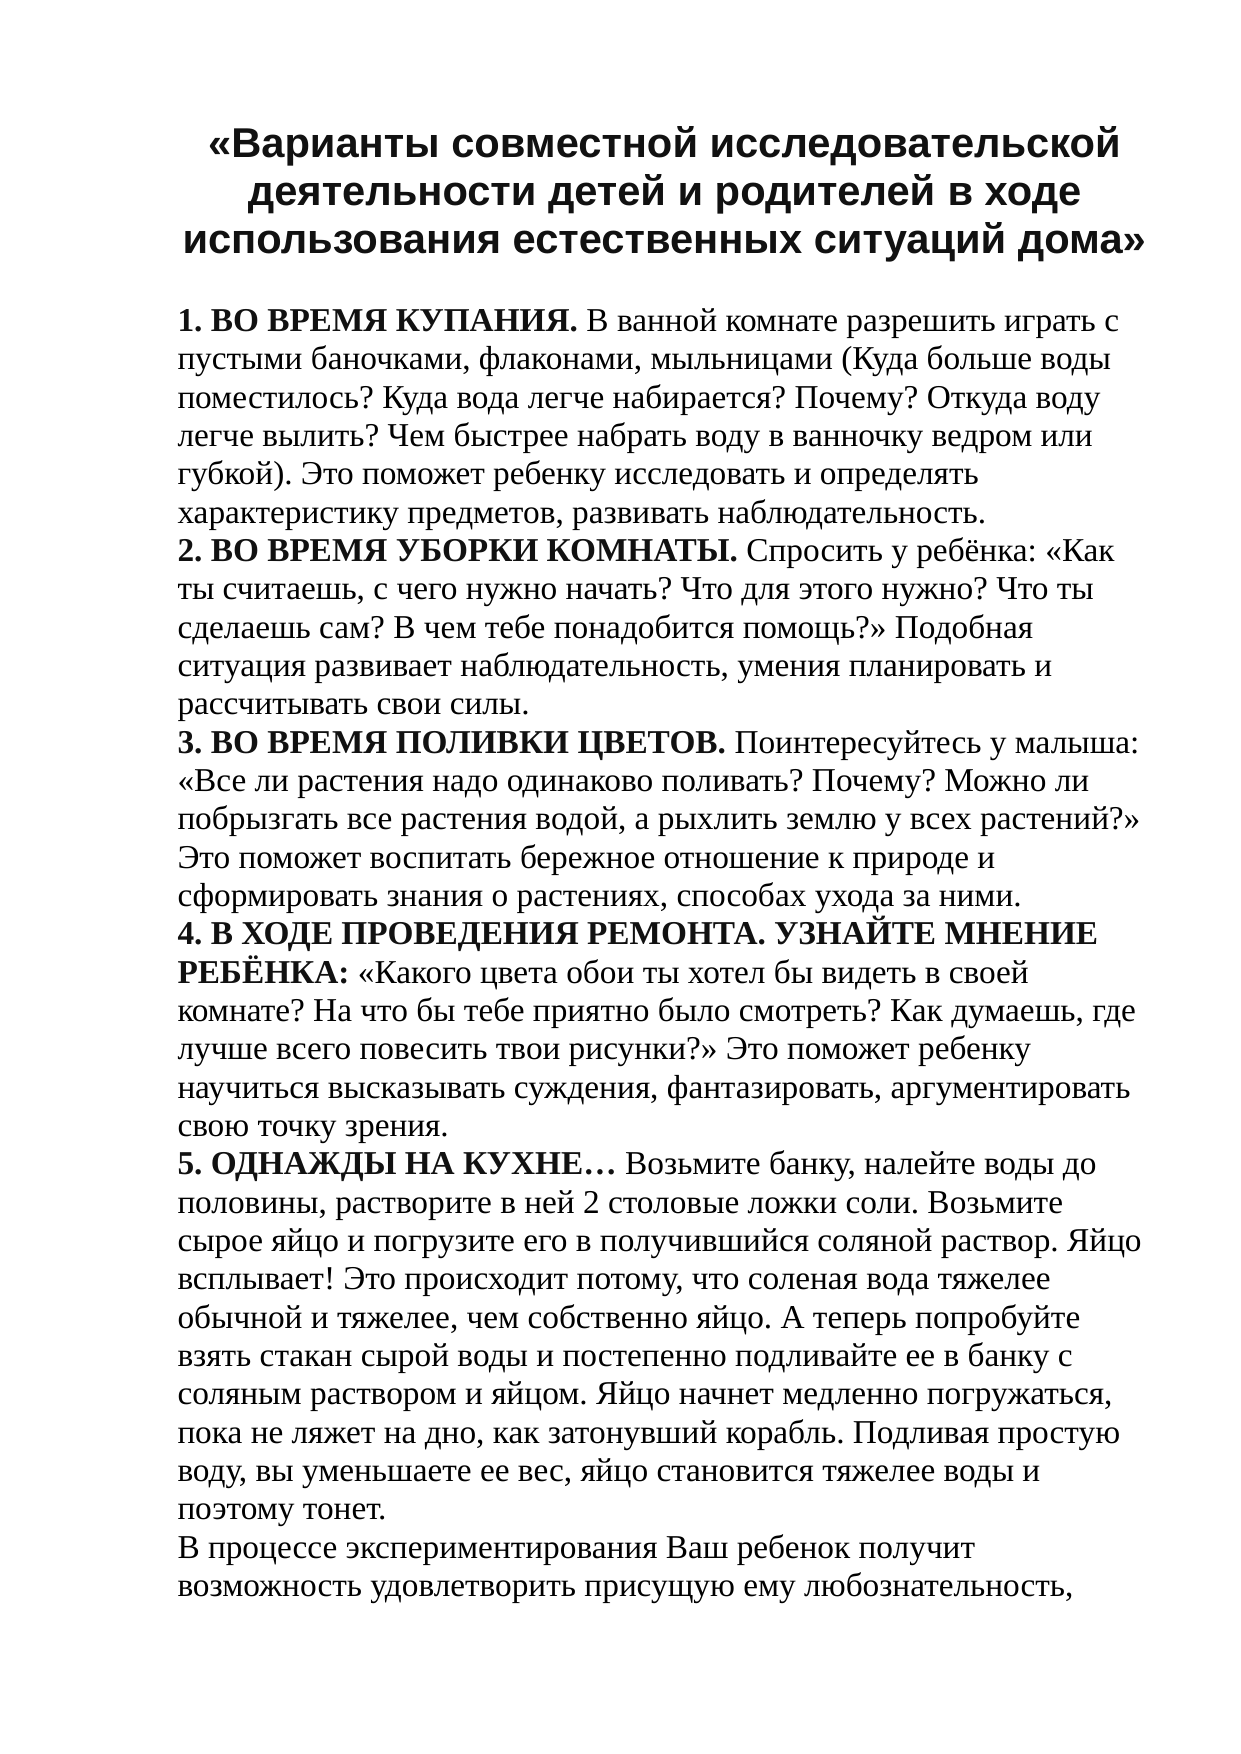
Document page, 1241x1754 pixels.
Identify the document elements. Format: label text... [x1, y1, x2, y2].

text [177, 1527, 1152, 1603]
text 4. В ХОДЕ ПРОВЕДЕНИЯ РЕМОНТА. УЗНАЙТЕ МНЕНИЕ РЕБЁНКА: «Какого цвета обои ты хотел бы видеть в своей комнате? На что бы тебе приятно было смотреть? Как думаешь, где лучше всего повесить твои рисунки?» Это поможет ребенку научиться высказывать суждения, фантазировать, аргументировать свою точку зрения. [177, 913, 1152, 1143]
text 2. ВО ВРЕМЯ УБОРКИ КОМНАТЫ. Спросить у ребёнка: «Как ты считаешь, с чего нужно начать? Что для этого нужно? Что ты сделаешь сам? В чем тебе понадобится помощь?» Подобная ситуация развивает наблюдательность, умения планировать и рассчитывать свои силы. [177, 530, 1152, 722]
text 5. ОДНАЖДЫ НА КУХНЕ… Возьмите банку, налейте воды до половины, растворите в ней 2 столовые ложки соли. Возьмите сырое яйцо и погрузите его в получившийся соляной раствор. Яйцо всплывает! Это происходит потому, что соленая вода тяжелее обычной и тяжелее, чем собственно яйцо. А теперь попробуйте взять стакан сырой воды и постепенно подливайте ее в банку с соляным раствором и яйцом. Яйцо начнет медленно погружаться, пока не ляжет на дно, как затонувший корабль. Подливая простую воду, вы уменьшаете ее вес, яйцо становится тяжелее воды и поэтому тонет. [177, 1143, 1152, 1527]
text 1. ВО ВРЕМЯ КУПАНИЯ. В ванной комнате разрешить играть с пустыми баночками, флаконами, мыльницами (Куда больше воды поместилось? Куда вода легче набирается? Почему? Откуда воду легче вылить? Чем быстрее набрать воду в ванночку ведром или губкой). Это поможет ребенку исследовать и определять характеристику предметов, развивать наблюдательность. [177, 300, 1152, 530]
text 3. ВО ВРЕМЯ ПОЛИВКИ ЦВЕТОВ. Поинтересуйтесь у малыша: «Все ли растения надо одинаково поливать? Почему? Можно ли побрызгать все растения водой, а рыхлить землю у всех растений?» Это поможет воспитать бережное отношение к природе и сформировать знания о растениях, способах ухода за ними. [177, 722, 1152, 913]
text «Варианты совместной исследовательской деятельности детей и родителей в ходе использования естественных ситуаций дома» [177, 118, 1152, 262]
